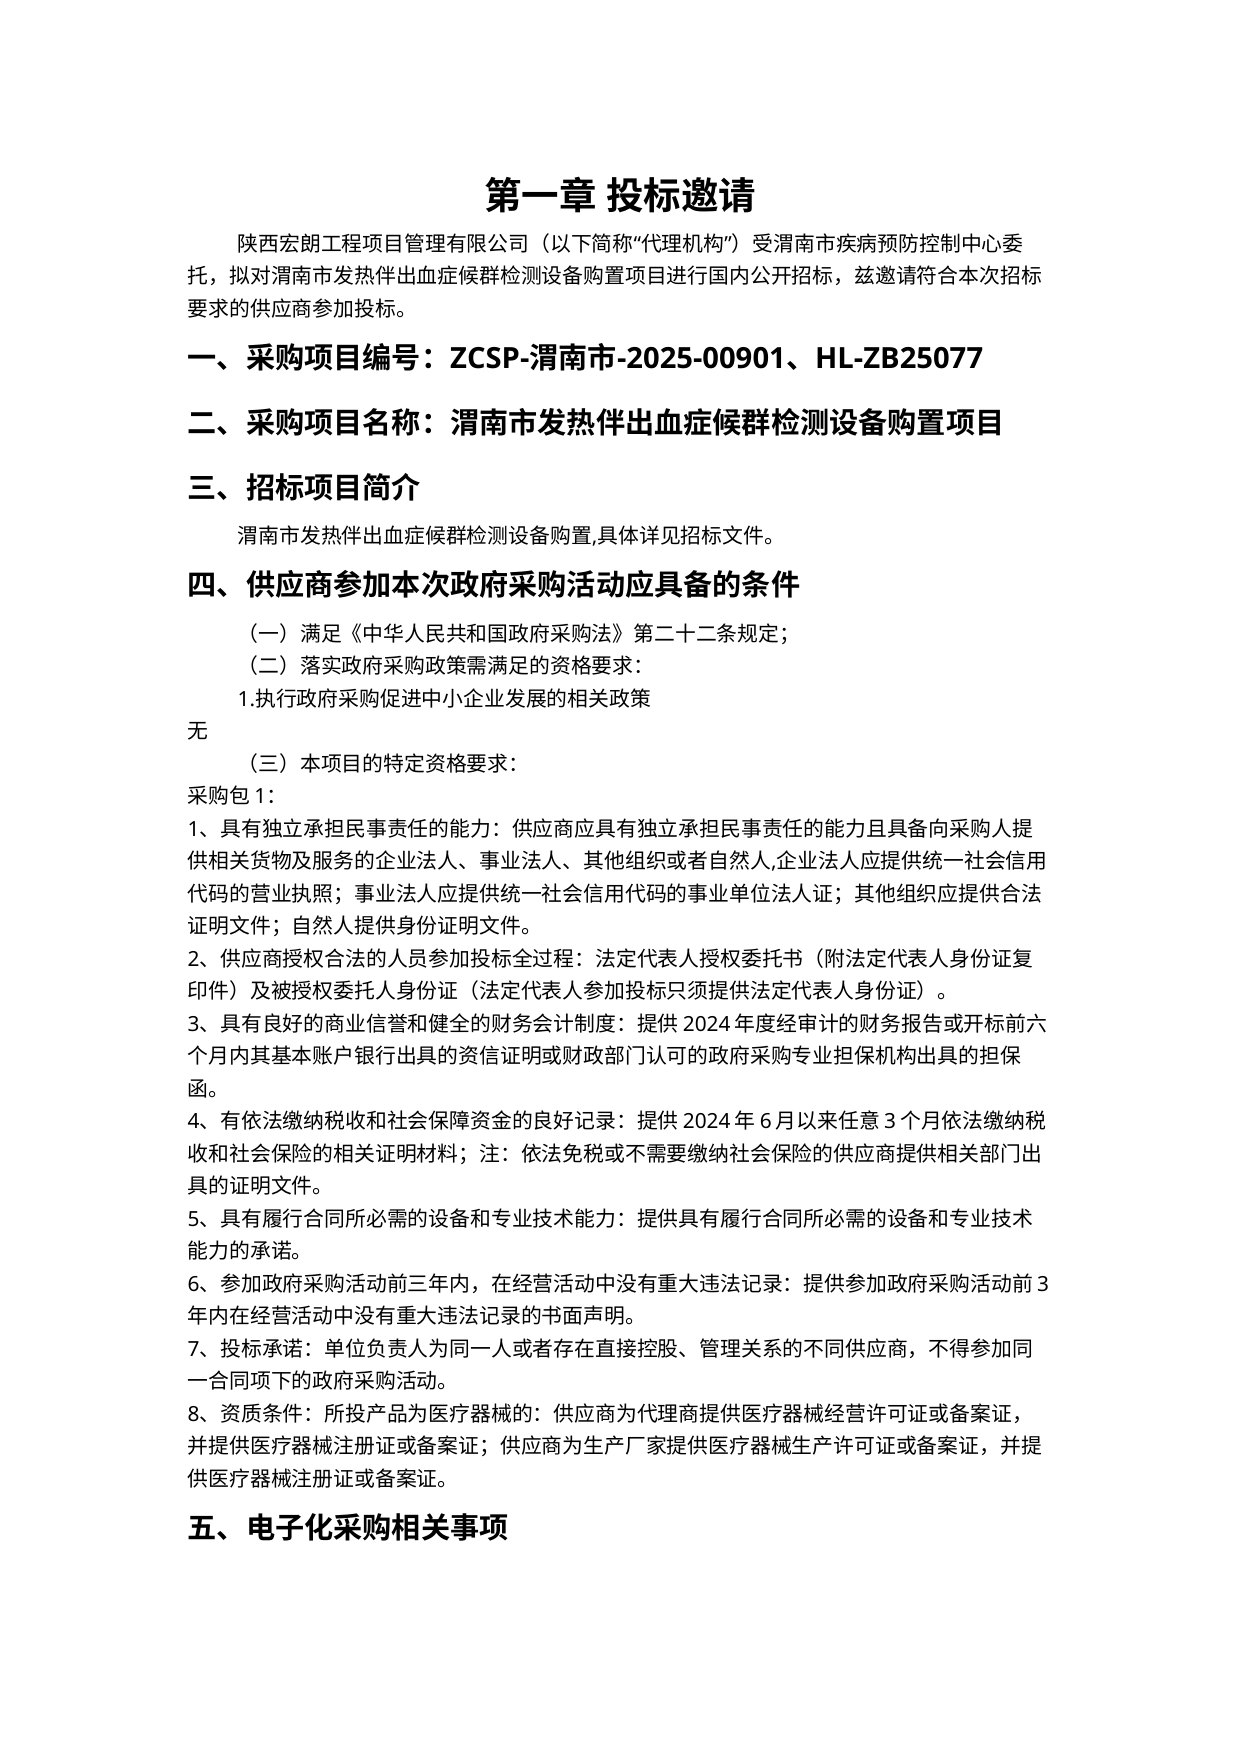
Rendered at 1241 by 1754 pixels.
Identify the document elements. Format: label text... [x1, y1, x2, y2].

text 5、具有履行合同所必需的设备和专业技术能力：提供具有履行合同所必需的设备和专业技术能力的承诺。 [187, 1202, 1053, 1267]
text 1、具有独立承担民事责任的能力：供应商应具有独立承担民事责任的能力且具备向采购人提供相关货物及服务的企业法人、事业法人、其他组织或者自然人,企业法人应提供统一社会信用代码的营业执照；事业法人应提供统一社会信用代码的事业单位法人证；其他组织应提供合法证明文件；自然人提供身份证明文件。 [187, 812, 1053, 942]
text 3、具有良好的商业信誉和健全的财务会计制度：提供2024年度经审计的财务报告或开标前六个月内其基本账户银行出具的资信证明或财政部门认可的政府采购专业担保机构出具的担保函。 [187, 1007, 1053, 1104]
text （一）满足《中华人民共和国政府采购法》第二十二条规定； [187, 617, 1053, 649]
text 第一章 投标邀请 [187, 162, 1053, 227]
text （三）本项目的特定资格要求： [187, 747, 1053, 779]
text 四、供应商参加本次政府采购活动应具备的条件 [187, 552, 1053, 617]
text 二、采购项目名称：渭南市发热伴出血症候群检测设备购置项目 [187, 389, 1053, 454]
text 7、投标承诺：单位负责人为同一人或者存在直接控股、管理关系的不同供应商，不得参加同一合同项下的政府采购活动。 [187, 1332, 1053, 1397]
text 一、采购项目编号：ZCSP-渭南市-2025-00901、HL-ZB25077 [187, 324, 1053, 389]
text 4、有依法缴纳税收和社会保障资金的良好记录：提供2024年6月以来任意3个月依法缴纳税收和社会保险的相关证明材料；注：依法免税或不需要缴纳社会保险的供应商提供相关部门出具的证明文件。 [187, 1104, 1053, 1202]
text 6、参加政府采购活动前三年内，在经营活动中没有重大违法记录：提供参加政府采购活动前3年内在经营活动中没有重大违法记录的书面声明。 [187, 1267, 1053, 1332]
text 8、资质条件：所投产品为医疗器械的：供应商为代理商提供医疗器械经营许可证或备案证，并提供医疗器械注册证或备案证；供应商为生产厂家提供医疗器械生产许可证或备案证，并提供医疗器械注册证或备案证。 [187, 1397, 1053, 1494]
text 陕西宏朗工程项目管理有限公司（以下简称“代理机构”）受渭南市疾病预防控制中心委托，拟对渭南市发热伴出血症候群检测设备购置项目进行国内公开招标，兹邀请符合本次招标要求的供应商参加投标。 [187, 227, 1053, 324]
text （二）落实政府采购政策需满足的资格要求： [187, 649, 1053, 682]
text 三、招标项目简介 [187, 454, 1053, 519]
text 1.执行政府采购促进中小企业发展的相关政策 [187, 682, 1053, 714]
text 采购包1： [187, 779, 1053, 812]
text 无 [187, 714, 1053, 747]
text 五、电子化采购相关事项 [187, 1494, 1053, 1559]
text 渭南市发热伴出血症候群检测设备购置,具体详见招标文件。 [187, 519, 1053, 552]
text 2、供应商授权合法的人员参加投标全过程：法定代表人授权委托书（附法定代表人身份证复印件）及被授权委托人身份证（法定代表人参加投标只须提供法定代表人身份证）。 [187, 942, 1053, 1007]
